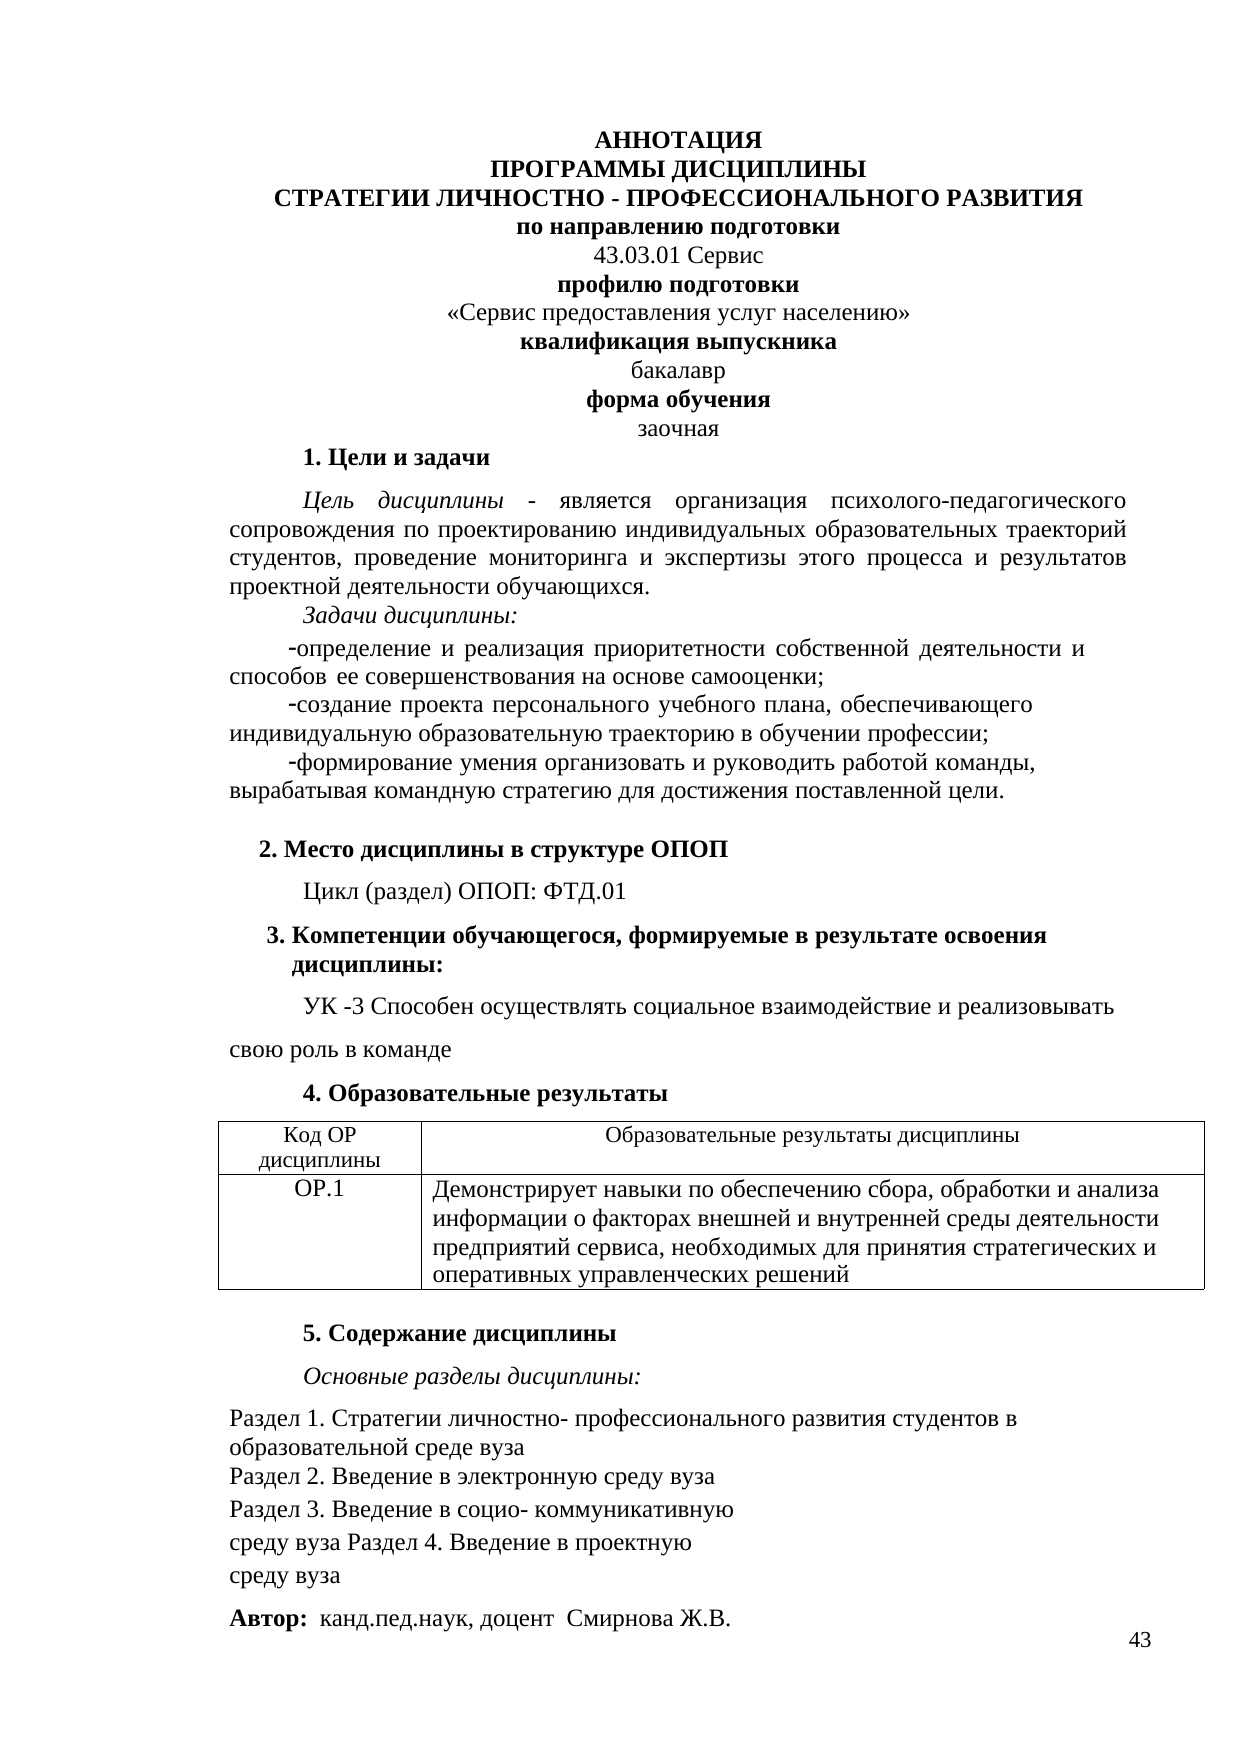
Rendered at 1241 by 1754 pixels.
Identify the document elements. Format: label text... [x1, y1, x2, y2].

subtitle Компетенции обучающегося, формируемые в результате освоения дисциплины: [266, 920, 1152, 977]
text 43.03.01 Сервис [253, 240, 1104, 269]
text по направлению подготовки [253, 212, 1103, 240]
table_header Код ОР дисциплины [219, 1122, 421, 1174]
table_header Образовательные результаты дисциплины [422, 1122, 1204, 1174]
subtitle Образовательные результаты [303, 1078, 1152, 1107]
text создание проекта персонального учебного плана, обеспечивающего индивидуальную образовательную траекторию в обучении профессии; [229, 690, 1152, 747]
text Раздел 2. Введение в электронную среду вуза [229, 1461, 1152, 1490]
text Раздел 1. Стратегии личностно- профессионального развития студентов в образовательной среде вуза [229, 1403, 1099, 1461]
text Цикл (раздел) ОПОП: ФТД.01 [303, 876, 1152, 905]
subtitle Цели и задачи [303, 442, 1152, 471]
subtitle АННОТАЦИЯ [253, 126, 1103, 154]
text заочная [253, 413, 1103, 442]
table_cell ОР.1 [219, 1175, 421, 1289]
text формирование умения организовать и руководить работой команды, вырабатывая командную стратегию для достижения поставленной цели. [229, 747, 1152, 804]
subtitle профилю подготовки [253, 269, 1103, 298]
text Задачи дисциплины: [303, 600, 1152, 629]
text Цель дисциплины - является организация психолого-педагогического сопровождения по проектированию индивидуальных образовательных траекторий студентов, проведение мониторинга и экспертизы этого процесса и результатов проектной деятельности обучающихся. [229, 485, 1127, 600]
text бакалавр [253, 356, 1103, 384]
subtitle Место дисциплины в структуре ОПОП [258, 834, 1152, 862]
text Основные разделы дисциплины: [303, 1361, 1152, 1389]
table_cell Демонстрирует навыки по обеспечению сбора, обработки и анализа информации о факторах внешней и внутренней среды деятельности предприятий сервиса, необходимых для принятия стратегических и оперативных управленческих решений [422, 1175, 1204, 1289]
list Содержание дисциплины [303, 1318, 1152, 1347]
text Автор: канд.пед.наук, доцент Смирнова Ж.В. [229, 1603, 1152, 1632]
text УК -3 Способен осуществлять социальное взаимодействие и реализовывать свою роль в команде [229, 991, 1128, 1063]
text определение и реализация приоритетности собственной деятельности и способов ее совершенствования на основе самооценки; [229, 633, 1152, 690]
subtitle квалификация выпускника [253, 327, 1103, 356]
text «Сервис предоставления услуг населению» [253, 298, 1104, 326]
subtitle форма обучения [253, 384, 1103, 413]
subtitle СТРАТЕГИИ ЛИЧНОСТНО - ПРОФЕССИОНАЛЬНОГО РАЗВИТИЯ [253, 183, 1103, 212]
text ПРОГРАММЫ ДИСЦИПЛИНЫ [253, 154, 1103, 183]
text Раздел 3. Введение в социо- коммуникативную среду вуза Раздел 4. Введение в проектную среду вуза [229, 1494, 748, 1589]
